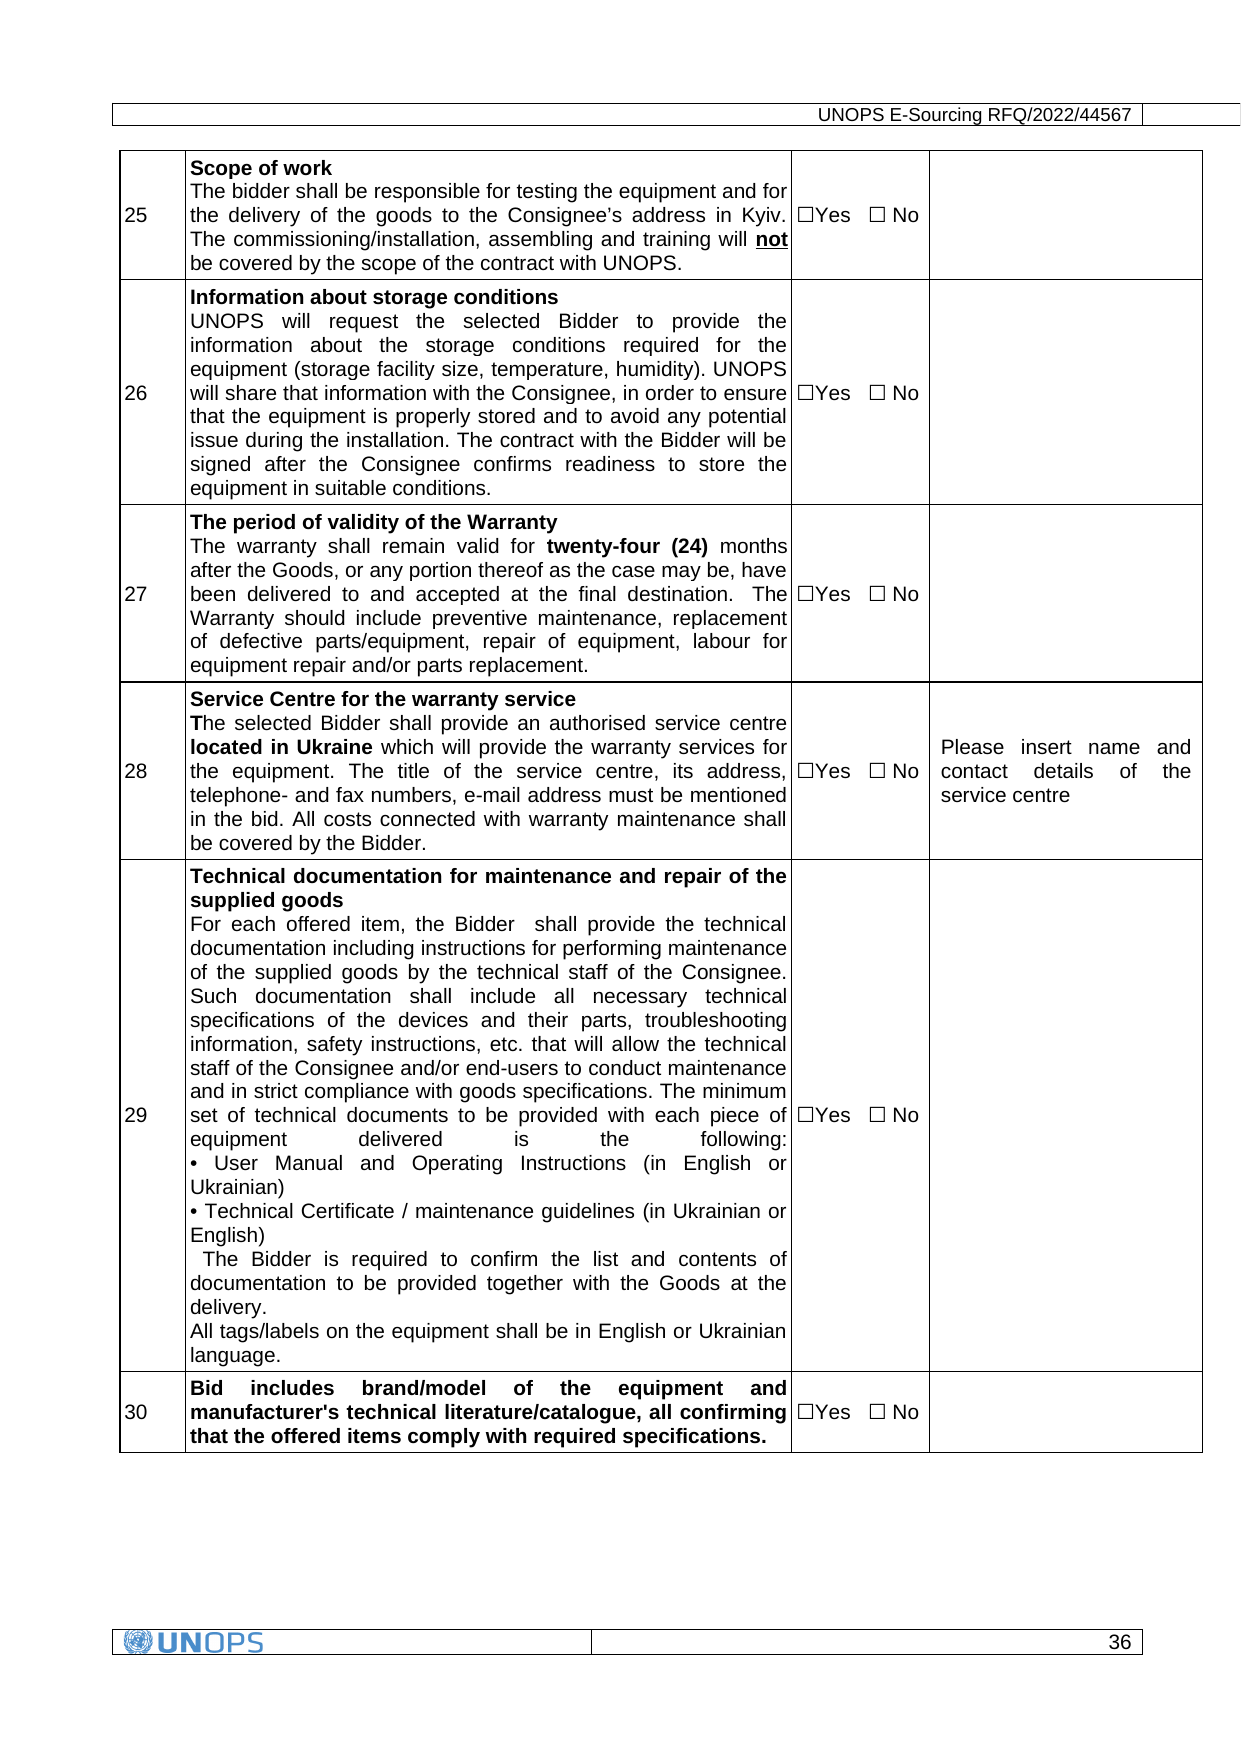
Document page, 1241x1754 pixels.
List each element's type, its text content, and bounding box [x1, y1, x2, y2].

table_cell 28 [121, 683, 185, 858]
table_cell 26 [121, 280, 185, 504]
table_cell Please insert name and contact details of the service centre [930, 683, 1202, 858]
table_cell 30 [121, 1372, 185, 1452]
table_cell [930, 280, 1202, 504]
table_cell ☐Yes ☐ No [792, 151, 929, 279]
table_cell ☐Yes ☐ No [792, 1372, 929, 1452]
table_cell [930, 860, 1202, 1371]
table_cell 27 [121, 505, 185, 681]
table_cell 25 [121, 151, 185, 279]
table_cell Information about storage conditions UNOPS will request the selected Bidder to provide the information about the storage conditions required for the equipment (storage facility size, temperature, humidity). UNOPS will share that information with the Consignee, in order to ensure that the equipment is properly stored and to avoid any potential issue during the installation. The contract with the Bidder will be signed after the Consignee confirms readiness to store the equipment in suitable conditions. [186, 280, 791, 504]
table_cell Scope of work The bidder shall be responsible for testing the equipment and for the delivery of the goods to the Consignee’s address in Kyiv. The commissioning/installation, assembling and training will not be covered by the scope of the contract with UNOPS. [186, 151, 791, 279]
table_cell ☐Yes ☐ No [792, 683, 929, 858]
table_cell ☐Yes ☐ No [792, 280, 929, 504]
table_cell 29 [121, 860, 185, 1371]
table_cell The period of validity of the Warranty The warranty shall remain valid for twenty-four (24) months after the Goods, or any portion thereof as the case may be, have been delivered to and accepted at the final destination. The Warranty should include preventive maintenance, replacement of defective parts/equipment, repair of equipment, labour for equipment repair and/or parts replacement. [186, 505, 791, 681]
picture [123, 1630, 263, 1654]
table_cell [930, 151, 1202, 279]
table_cell [930, 505, 1202, 681]
table_cell Technical documentation for maintenance and repair of the supplied goods For each offered item, the Bidder shall provide the technical documentation including instructions for performing maintenance of the supplied goods by the technical staff of the Consignee. Such documentation shall include all necessary technical specifications of the devices and their parts, troubleshooting information, safety instructions, etc. that will allow the technical staff of the Consignee and/or end-users to conduct maintenance and in strict compliance with goods specifications. The minimum set of technical documents to be provided with each piece of equipment delivered is the following: • User Manual and Operating Instructions (in English or Ukrainian) • Technical Certificate / maintenance guidelines (in Ukrainian or English) The Bidder is required to confirm the list and contents of documentation to be provided together with the Goods at the delivery. All tags/labels on the equipment shall be in English or Ukrainian language. [186, 860, 791, 1371]
table_cell Bid includes brand/model of the equipment and manufacturer's technical literature/catalogue, all confirming that the offered items comply with required specifications. [186, 1372, 791, 1452]
table_cell ☐Yes ☐ No [792, 860, 929, 1371]
table_cell ☐Yes ☐ No [792, 505, 929, 681]
table_cell [930, 1372, 1202, 1452]
table_cell Service Centre for the warranty service The selected Bidder shall provide an authorised service centre located in Ukraine which will provide the warranty services for the equipment. The title of the service centre, its address, telephone- and fax numbers, e-mail address must be mentioned in the bid. All costs connected with warranty maintenance shall be covered by the Bidder. [186, 683, 791, 858]
